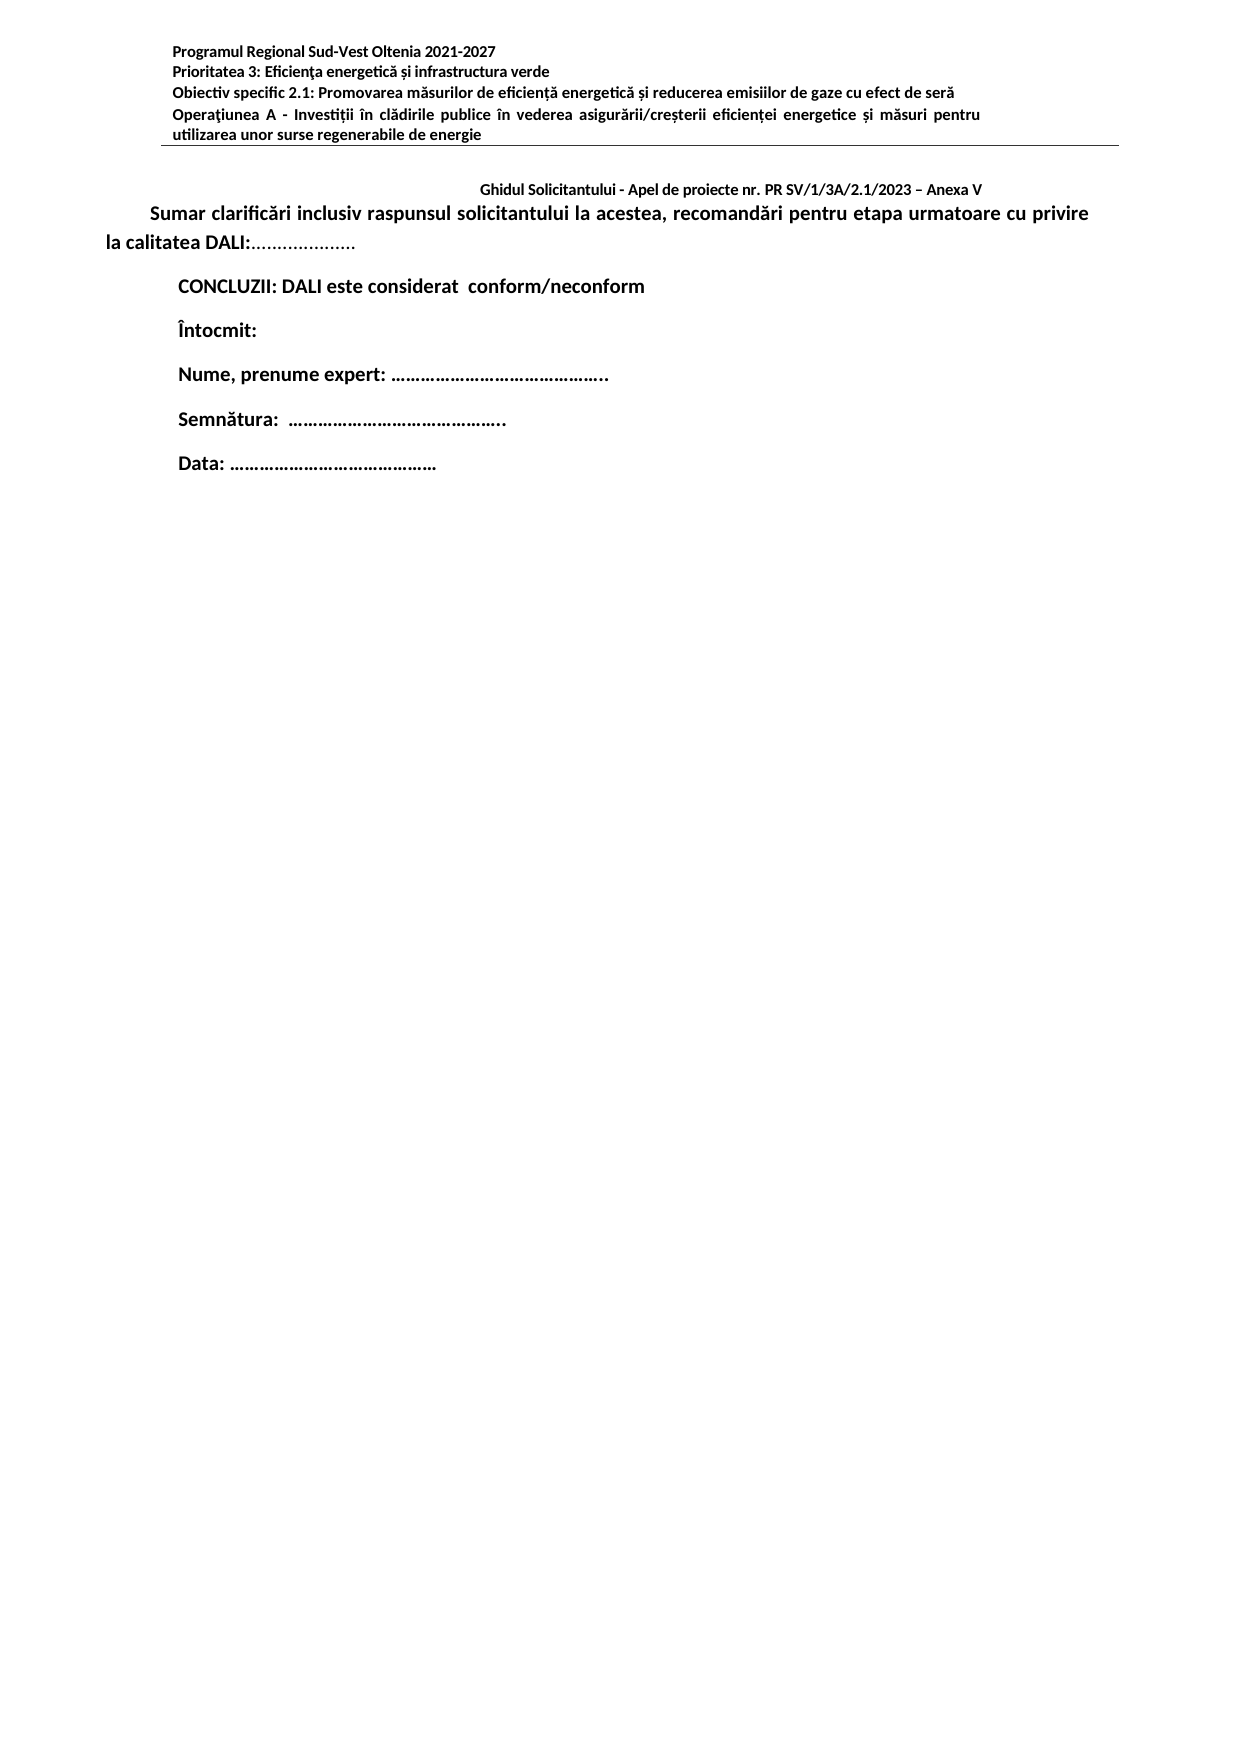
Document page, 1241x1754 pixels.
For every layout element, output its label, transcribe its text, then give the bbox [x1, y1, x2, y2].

text Data: …………………………………… [178, 450, 1090, 475]
text Semnătura: …………………………………….. [178, 406, 1090, 431]
text Sumar clarificări inclusiv raspunsul solicitantului la acestea, recomandări pentru etapa urmatoare cu privire la calitatea DALI:.................... [106, 200, 1090, 254]
text Nume, prenume expert: …………………………………….. [178, 362, 1090, 387]
text CONCLUZII: DALI este considerat conform/neconform [178, 273, 1090, 299]
text Întocmit: [178, 317, 1090, 343]
